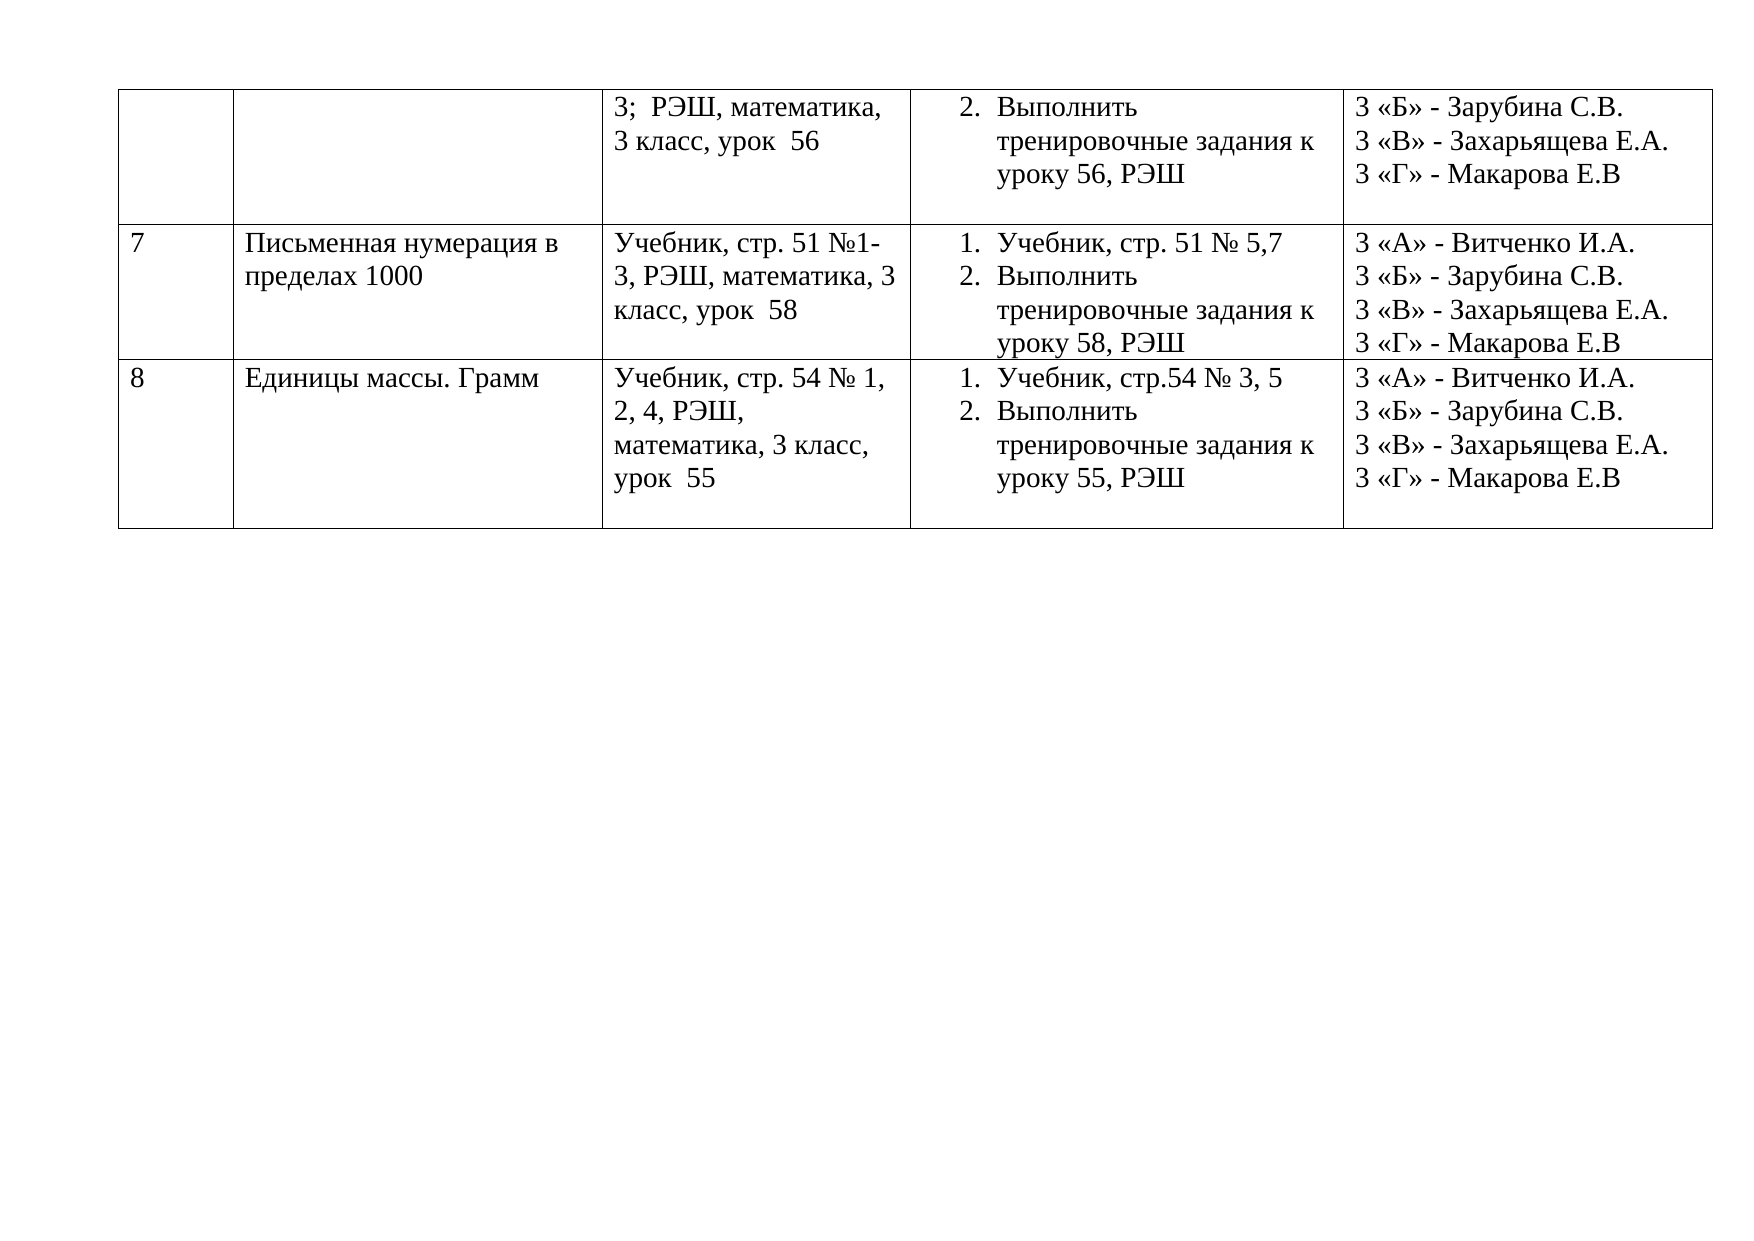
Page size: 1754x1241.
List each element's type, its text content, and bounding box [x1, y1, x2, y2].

table_cell Единицы массы. Грамм [234, 360, 602, 528]
table_cell Учебник, стр. 54 № 1, 2, 4, РЭШ, математика, 3 класс, урок 55 [603, 360, 910, 528]
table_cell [234, 90, 602, 224]
table_cell 3 «А» - Витченко И.А. 3 «Б» - Зарубина С.В. 3 «В» - Захарьящева Е.А. 3 «Г» - Макарова Е.В [1344, 360, 1712, 528]
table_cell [1344, 90, 1712, 224]
table_cell Учебник, стр. 51 № 5,7 Выполнить тренировочные задания к уроку 58, РЭШ [911, 225, 1343, 359]
table_cell 7 [119, 225, 233, 359]
table_cell Учебник, стр.54 № 3, 5 Выполнить тренировочные задания к уроку 55, РЭШ [911, 360, 1343, 528]
table_cell Письменная нумерация в пределах 1000 [234, 225, 602, 359]
table_cell 3 «А» - Витченко И.А. 3 «Б» - Зарубина С.В. 3 «В» - Захарьящева Е.А. 3 «Г» - Макарова Е.В [1344, 225, 1712, 359]
table_cell 8 [119, 360, 233, 528]
table_cell Учебник, стр. 51 №1-3, РЭШ, математика, 3 класс, урок 58 [603, 225, 910, 359]
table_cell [911, 90, 1343, 224]
table_cell 6 [119, 90, 233, 224]
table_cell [603, 90, 910, 224]
